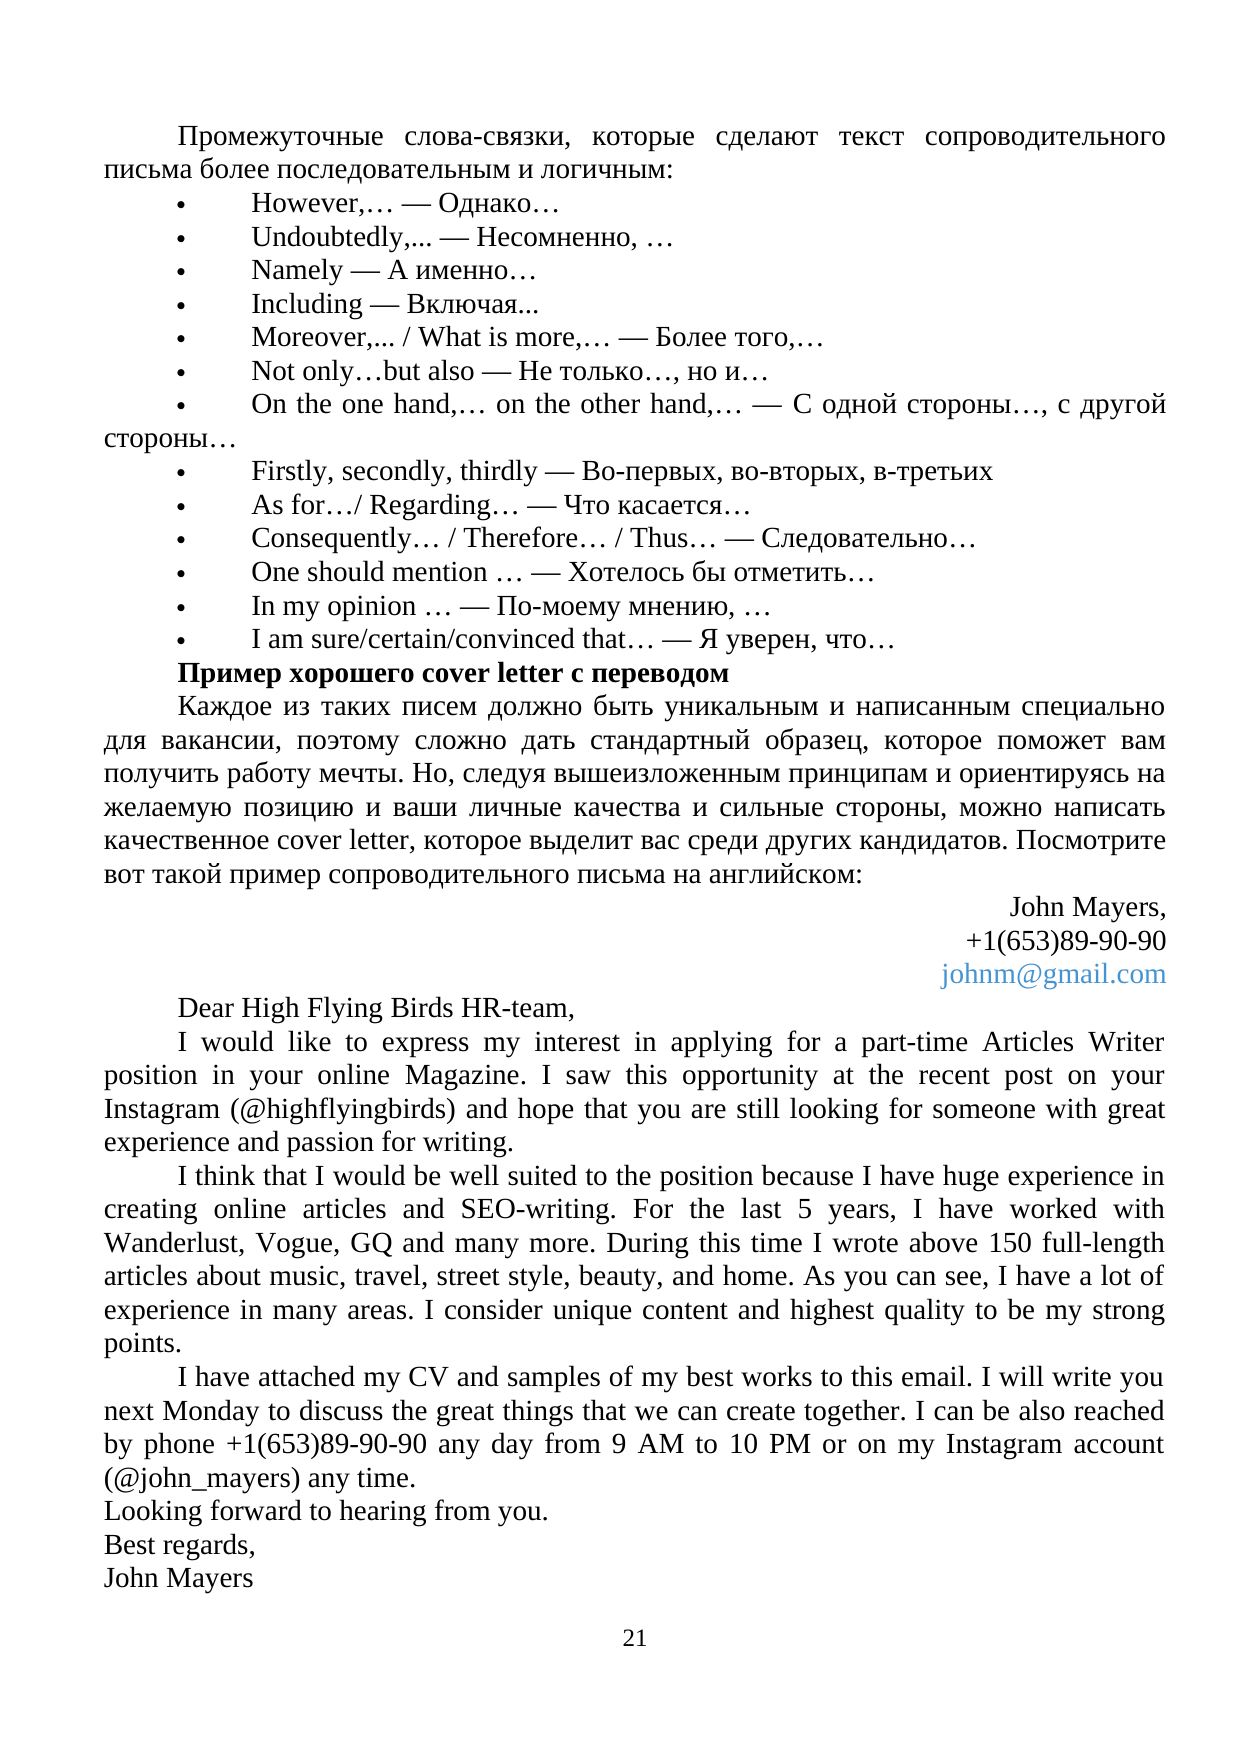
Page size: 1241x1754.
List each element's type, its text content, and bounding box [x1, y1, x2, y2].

text John Mayers, +1(653)89-90-90 johnm@gmail.com [103, 889, 1167, 990]
text I have attached my CV and samples of my best works to this email. I will write you next Monday to discuss the great things that we can create together. I can be also reached by phone +1(653)89-90-90 any day from 9 AM to 10 PM or on my Instagram account (@john_mayers) any time. [103, 1359, 1167, 1493]
list Firstly, secondly, thirdly — Во-первых, во-вторых, в-третьих [103, 453, 1167, 487]
list Moreover,... / What is more,… — Более того,… [103, 319, 1167, 353]
text Looking forward to hearing from you. Best regards, John Mayers [103, 1493, 1167, 1594]
list Not only…but also — Не только…, но и… [103, 353, 1167, 386]
list Undoubtedly,... — Несомненно, … [103, 219, 1167, 252]
list As for…/ Regarding… — Что касается… [103, 487, 1167, 521]
subtitle Пример хорошего cover letter с переводом [103, 655, 1167, 688]
list Consequently… / Therefore… / Thus… — Следовательно… [103, 521, 1167, 554]
text Промежуточные слова-связки, которые сделают текст сопроводительного письма более последовательным и логичным: [103, 118, 1167, 185]
text Каждое из таких писем должно быть уникальным и написанным специально для вакансии, поэтому сложно дать стандартный образец, которое поможет вам получить работу мечты. Но, следуя вышеизложенным принципам и ориентируясь на желаемую позицию и ваши личные качества и сильные стороны, можно написать качественное cover letter, которое выделит вас среди других кандидатов. Посмотрите вот такой пример сопроводительного письма на английском: [103, 688, 1167, 889]
text I think that I would be well suited to the position because I have huge experience in creating online articles and SEO-writing. For the last 5 years, I have worked with Wanderlust, Vogue, GQ and many more. During this time I wrote above 150 full-length articles about music, travel, street style, beauty, and home. As you can see, I have a lot of experience in many areas. I consider unique content and highest quality to be my strong points. [103, 1158, 1167, 1359]
list In my opinion … — По-моему мнению, … [103, 588, 1167, 621]
list On the one hand,… on the other hand,… — С одной стороны…, с другой стороны… [103, 386, 1167, 453]
text Dear High Flying Birds HR-team, [103, 990, 1167, 1024]
text I would like to express my interest in applying for a part-time Articles Writer position in your online Magazine. I saw this opportunity at the recent post on your Instagram (@highflyingbirds) and hope that you are still looking for someone with great experience and passion for writing. [103, 1024, 1167, 1158]
list Namely — А именно… [103, 252, 1167, 286]
list One should mention … — Хотелось бы отметить… [103, 554, 1167, 588]
list I am sure/certain/convinced that… — Я уверен, что… [103, 621, 1167, 655]
list However,… — Однако… [103, 185, 1167, 219]
list Including — Включая... [103, 286, 1167, 319]
